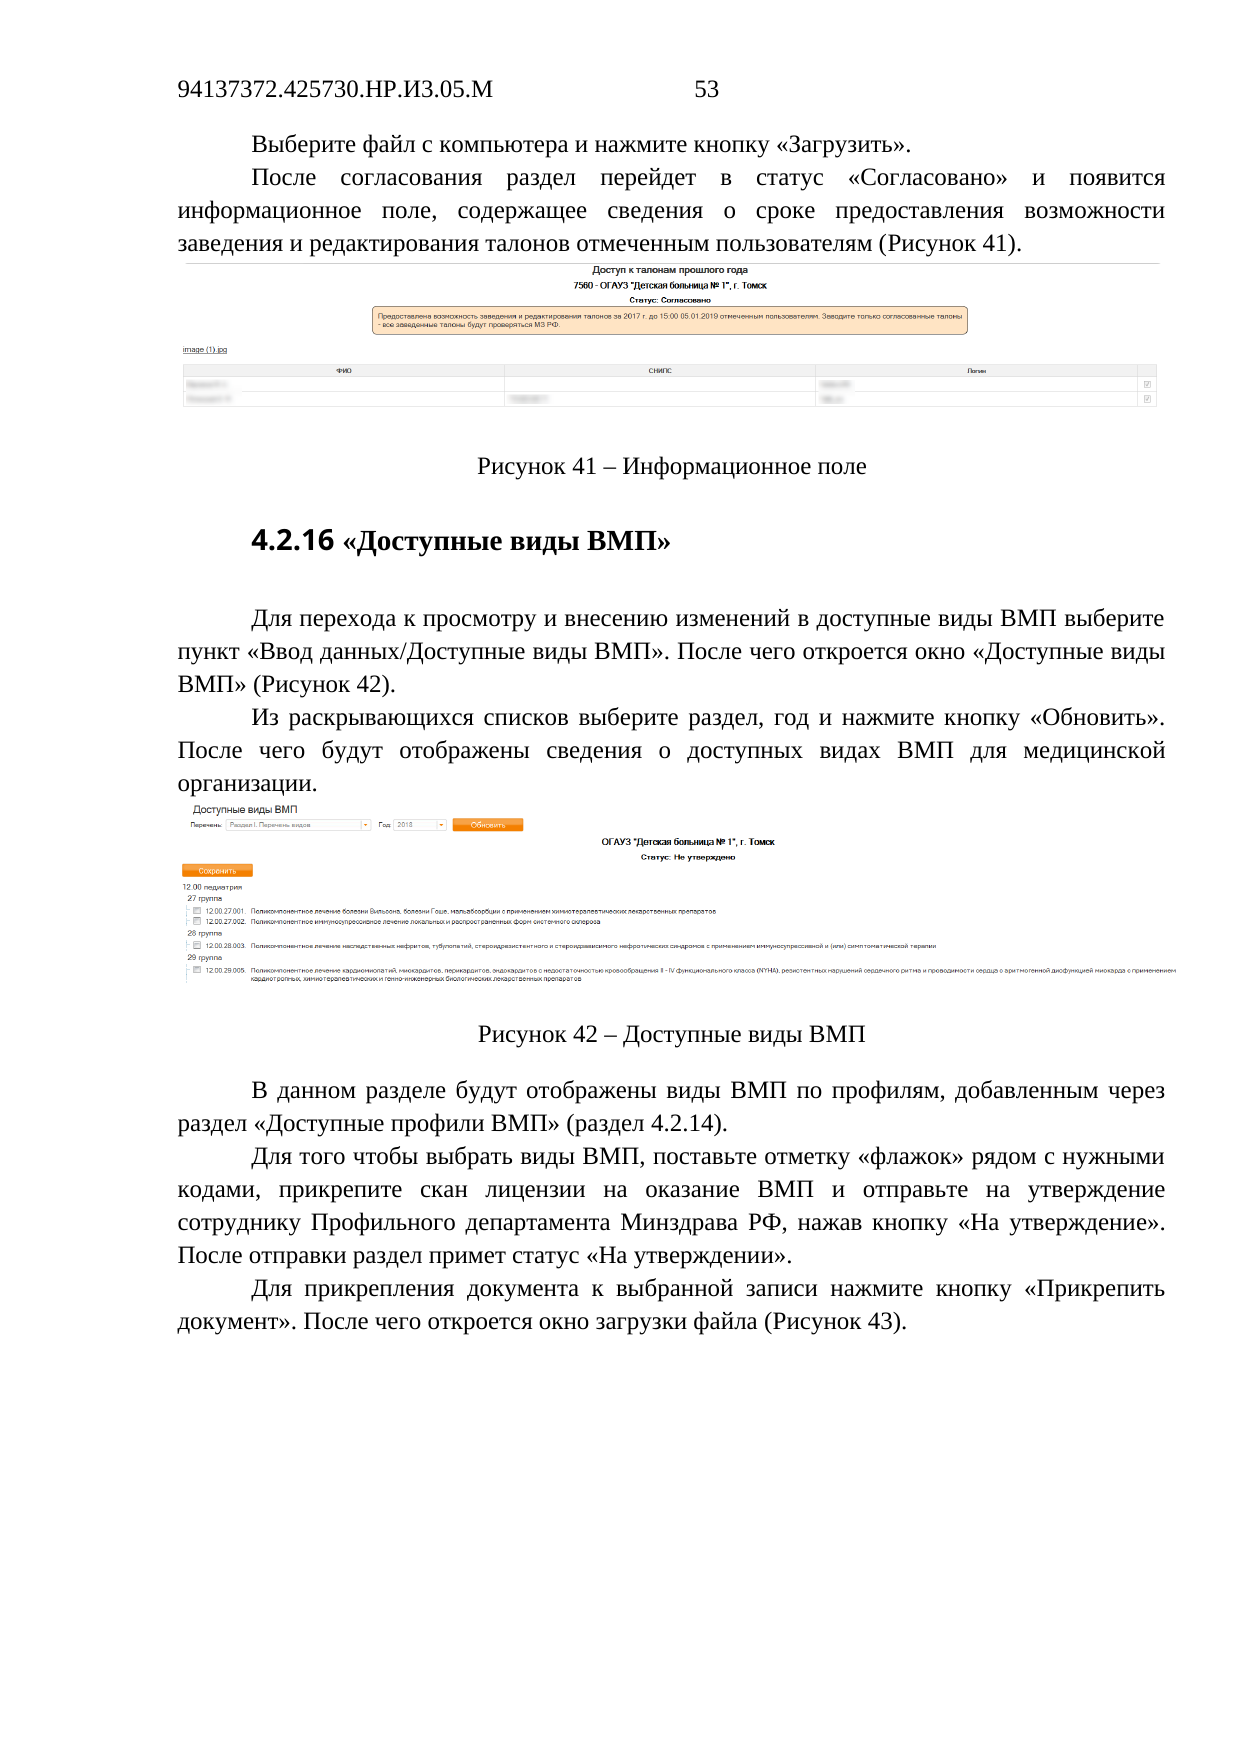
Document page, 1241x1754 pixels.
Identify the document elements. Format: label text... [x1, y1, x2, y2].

text Для того чтобы выбрать виды ВМП, поставьте отметку «флажок» рядом с нужными кодами, прикрепите скан лицензии на оказание ВМП и отправьте на утверждение сотруднику Профильного департамента Минздрава РФ, нажав кнопку «На утверждение». После отправки раздел примет статус «На утверждении». [177, 1141, 1166, 1269]
picture [177, 263, 1167, 424]
text После согласования раздел перейдет в статус «Согласовано» и появится информационное поле, содержащее сведения о сроке предоставления возможности заведения и редактирования талонов отмеченным пользователям (Рисунок 41). [177, 162, 1166, 257]
subtitle «Доступные виды ВМП» [251, 519, 1166, 558]
title Рисунок 42 – Доступные виды ВМП [177, 1019, 1166, 1048]
text Из раскрывающихся списков выберите раздел, год и нажмите кнопку «Обновить». После чего будут отображены сведения о доступных видах ВМП для медицинской организации. [177, 702, 1166, 797]
text Для перехода к просмотру и внесению изменений в доступные виды ВМП выберите пункт «Ввод данных/Доступные виды ВМП». После чего откроется окно «Доступные виды ВМП» (Рисунок 42). [177, 603, 1166, 698]
text В данном разделе будут отображены виды ВМП по профилям, добавленным через раздел «Доступные профили ВМП» (раздел 4.2.14). [177, 1075, 1166, 1137]
text Для прикрепления документа к выбранной записи нажмите кнопку «Прикрепить документ». После чего откроется окно загрузки файла (Рисунок 43). [177, 1273, 1166, 1335]
title Рисунок 41 – Информационное поле [177, 451, 1166, 479]
picture [177, 803, 1187, 993]
text Выберите файл с компьютера и нажмите кнопку «Загрузить». [177, 129, 1166, 158]
